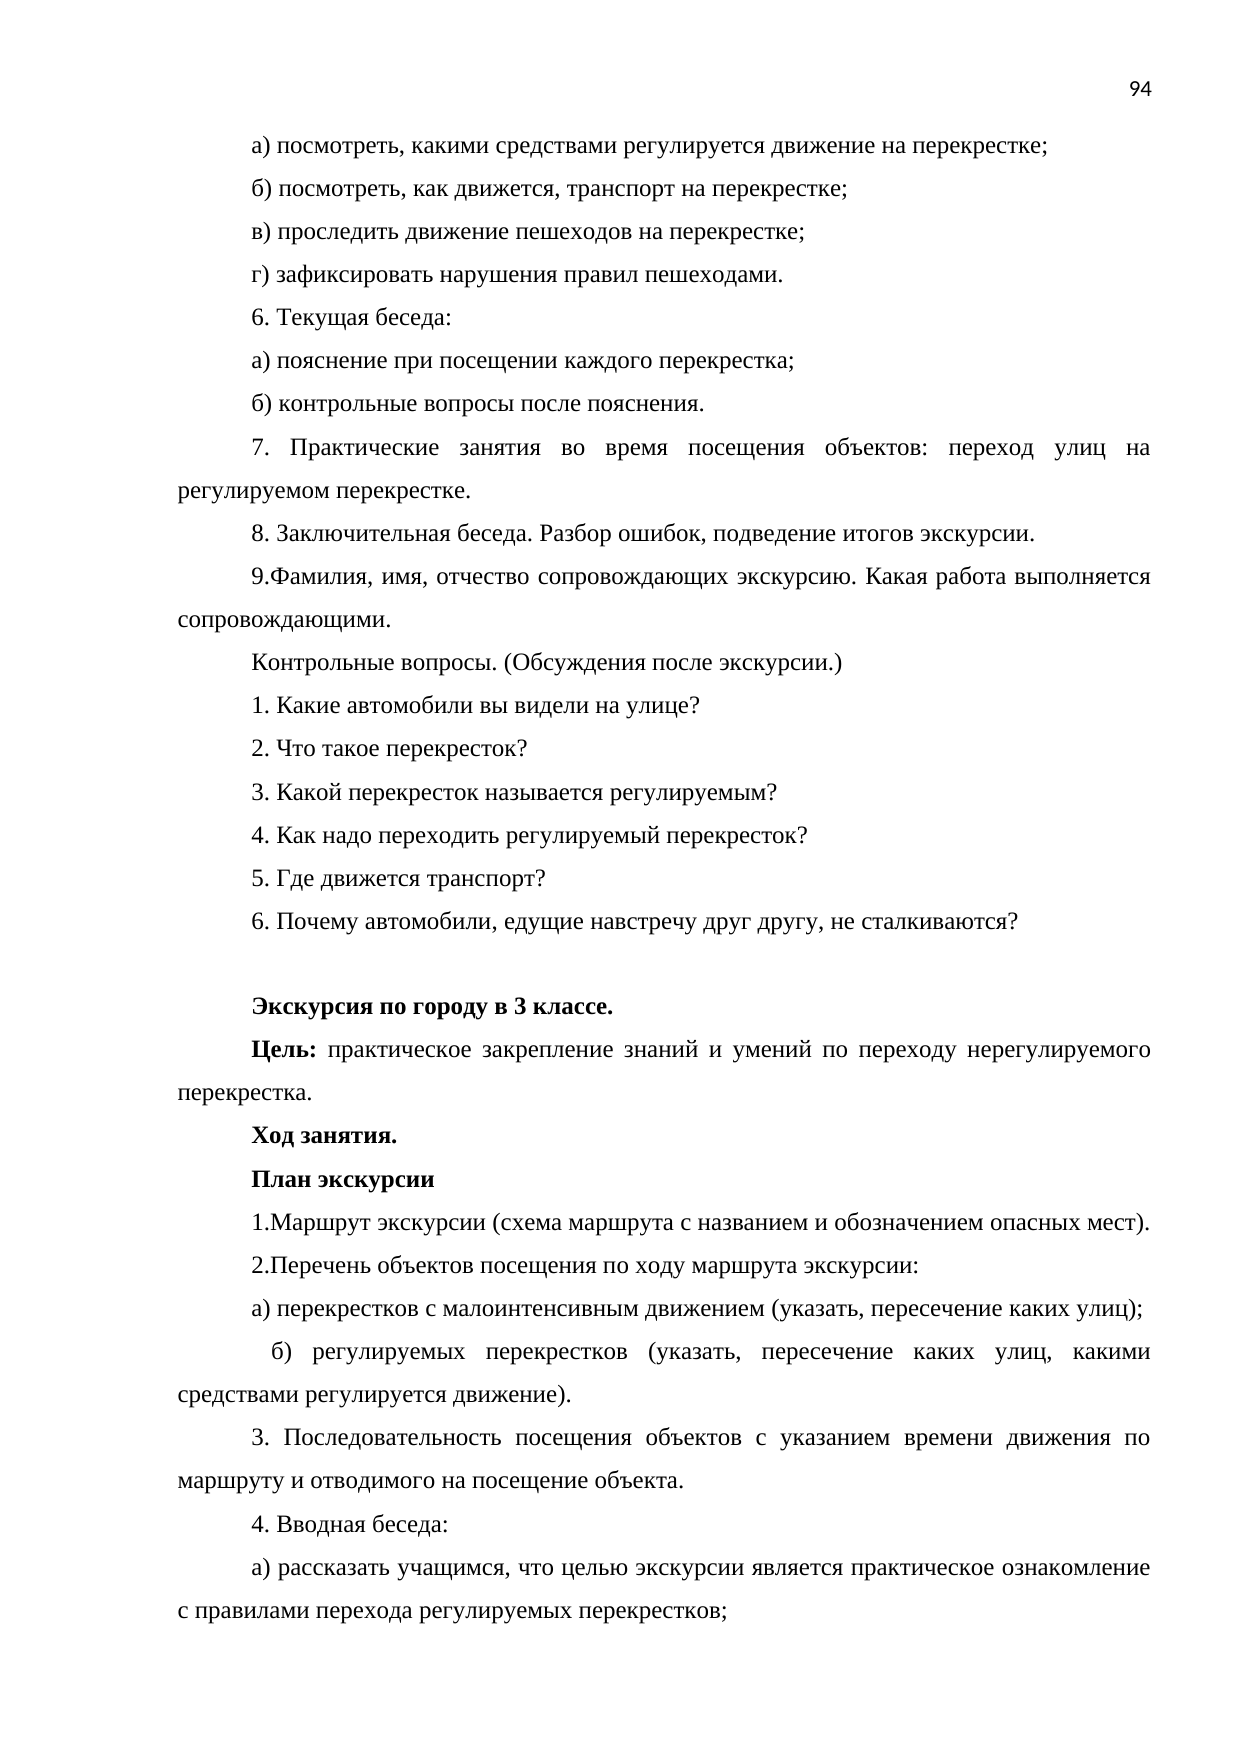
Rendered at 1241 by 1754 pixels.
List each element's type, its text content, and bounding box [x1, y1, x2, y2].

text Экскурсия по городу в 3 классе. [177, 991, 1152, 1020]
text 4. Вводная беседа: [177, 1509, 1152, 1537]
text 6. Почему автомобили, едущие навстречу друг другу, не сталкиваются? [177, 906, 1152, 935]
text б) контрольные вопросы после пояснения. [177, 388, 1152, 417]
text Ход занятия. [177, 1121, 1152, 1149]
text 9.Фамилия, имя, отчество сопровождающих экскурсию. Какая работа выполняется сопровождающими. [177, 561, 1152, 633]
text 1. Какие автомобили вы видели на улице? [177, 690, 1152, 719]
text б) посмотреть, как движется, транспорт на перекрестке; [177, 173, 1152, 202]
text 7. Практические занятия во время посещения объектов: переход улиц на регулируемом перекрестке. [177, 432, 1152, 503]
text а) пояснение при посещении каждого перекрестка; [177, 345, 1152, 374]
text 3. Какой перекресток называется регулируемым? [177, 777, 1152, 805]
text 4. Как надо переходить регулируемый перекресток? [177, 820, 1152, 848]
text План экскурсии [177, 1164, 1152, 1192]
text 8. Заключительная беседа. Разбор ошибок, подведение итогов экскурсии. [177, 518, 1152, 547]
text 3. Последовательность посещения объектов с указанием времени движения по маршруту и отводимого на посещение объекта. [177, 1422, 1152, 1494]
text Контрольные вопросы. (Обсуждения после экскурсии.) [177, 647, 1152, 676]
text а) рассказать учащимся, что целью экскурсии является практическое ознакомление с правилами перехода регулируемых перекрестков; [177, 1552, 1152, 1624]
text Цель: практическое закрепление знаний и умений по переходу нерегулируемого перекрестка. [177, 1034, 1152, 1106]
text 2. Что такое перекресток? [177, 733, 1152, 762]
text а) перекрестков с малоинтенсивным движением (указать, пересечение каких улиц); [177, 1293, 1152, 1322]
text г) зафиксировать нарушения правил пешеходами. [177, 259, 1152, 288]
text а) посмотреть, какими средствами регулируется движение на перекрестке; [177, 130, 1152, 158]
text 1.Маршрут экскурсии (схема маршрута с названием и обозначением опасных мест). [177, 1207, 1152, 1236]
text б) регулируемых перекрестков (указать, пересечение каких улиц, какими средствами регулируется движение). [177, 1336, 1152, 1408]
text 2.Перечень объектов посещения по ходу маршрута экскурсии: [177, 1250, 1152, 1279]
text 6. Текущая беседа: [177, 302, 1152, 331]
text в) проследить движение пешеходов на перекрестке; [177, 216, 1152, 245]
text 5. Где движется транспорт? [177, 863, 1152, 892]
